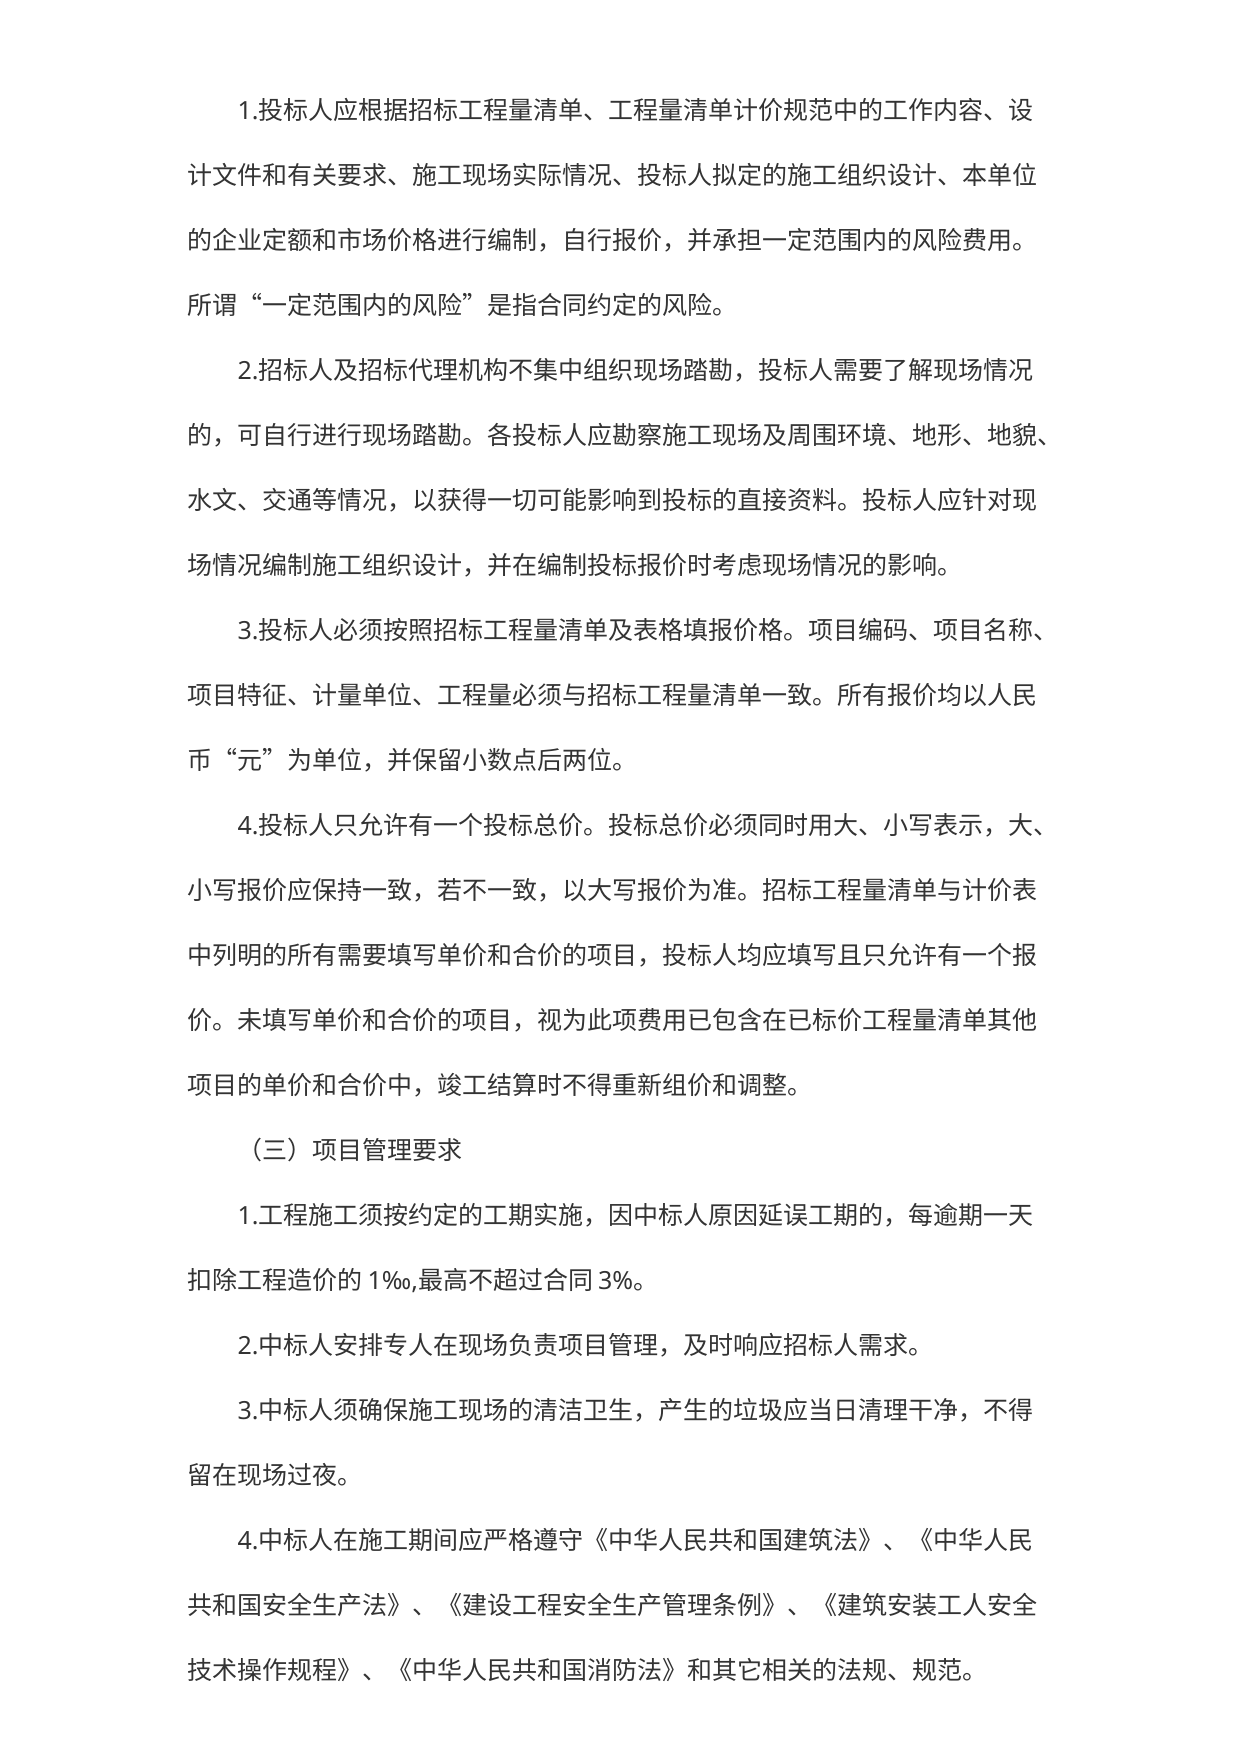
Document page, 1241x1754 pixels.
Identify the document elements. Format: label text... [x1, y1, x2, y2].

text 4.投标人只允许有一个投标总价。投标总价必须同时用大、小写表示，大、小写报价应保持一致，若不一致，以大写报价为准。招标工程量清单与计价表中列明的所有需要填写单价和合价的项目，投标人均应填写且只允许有一个报价。未填写单价和合价的项目，视为此项费用已包含在已标价工程量清单其他项目的单价和合价中，竣工结算时不得重新组价和调整。 [187, 791, 1053, 1116]
text 4.中标人在施工期间应严格遵守《中华人民共和国建筑法》、《中华人民共和国安全生产法》、《建设工程安全生产管理条例》、《建筑安装工人安全技术操作规程》、《中华人民共和国消防法》和其它相关的法规、规范。 [187, 1506, 1053, 1701]
text 1.工程施工须按约定的工期实施，因中标人原因延误工期的，每逾期一天扣除工程造价的1‰,最高不超过合同3%。 [187, 1181, 1053, 1311]
text 1.投标人应根据招标工程量清单、工程量清单计价规范中的工作内容、设计文件和有关要求、施工现场实际情况、投标人拟定的施工组织设计、本单位的企业定额和市场价格进行编制，自行报价，并承担一定范围内的风险费用。所谓“一定范围内的风险”是指合同约定的风险。 [187, 76, 1053, 336]
text 2.中标人安排专人在现场负责项目管理，及时响应招标人需求。 [187, 1311, 1053, 1376]
text 3.投标人必须按照招标工程量清单及表格填报价格。项目编码、项目名称、项目特征、计量单位、工程量必须与招标工程量清单一致。所有报价均以人民币“元”为单位，并保留小数点后两位。 [187, 596, 1053, 791]
text 2.招标人及招标代理机构不集中组织现场踏勘，投标人需要了解现场情况的，可自行进行现场踏勘。各投标人应勘察施工现场及周围环境、地形、地貌、水文、交通等情况，以获得一切可能影响到投标的直接资料。投标人应针对现场情况编制施工组织设计，并在编制投标报价时考虑现场情况的影响。 [187, 336, 1053, 596]
text 3.中标人须确保施工现场的清洁卫生，产生的垃圾应当日清理干净，不得留在现场过夜。 [187, 1376, 1053, 1506]
text （三）项目管理要求 [187, 1116, 1053, 1181]
